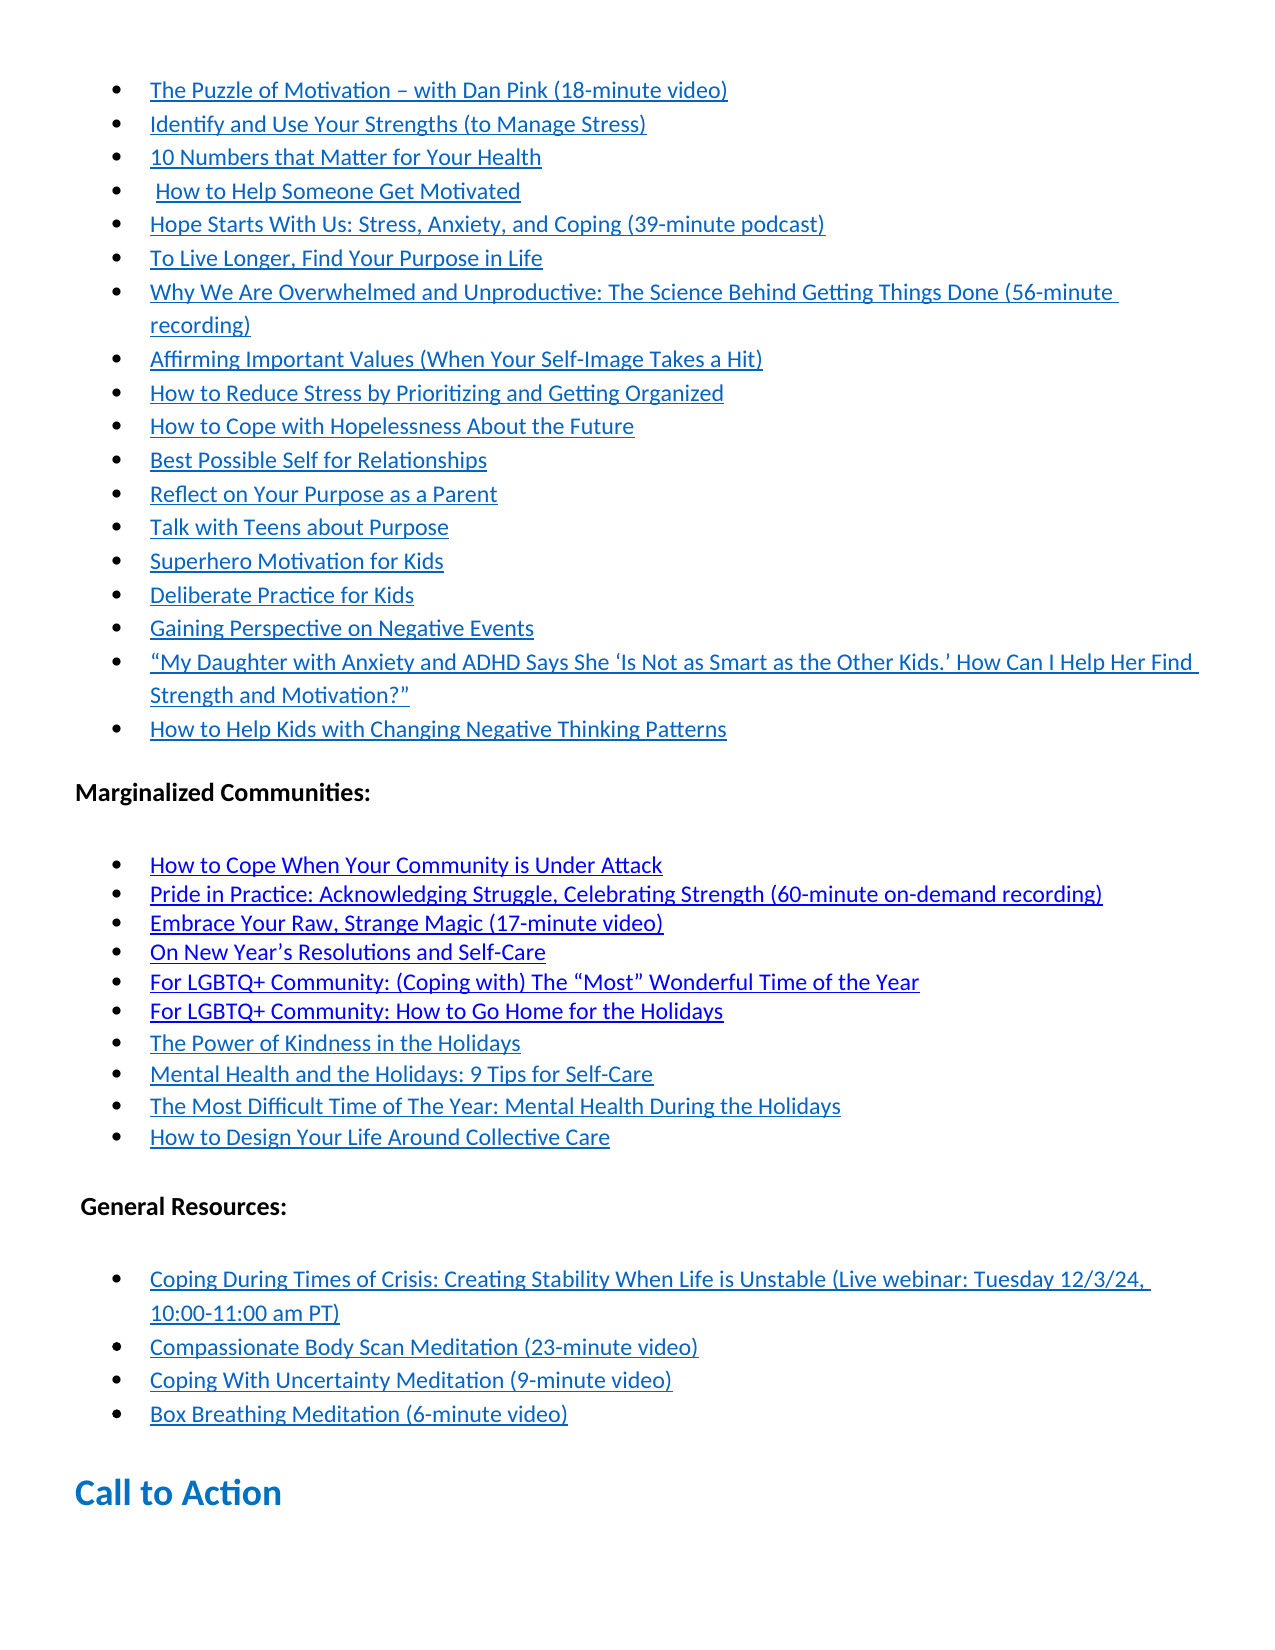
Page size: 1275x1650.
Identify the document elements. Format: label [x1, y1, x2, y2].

table_cell [75, 75, 1200, 1556]
